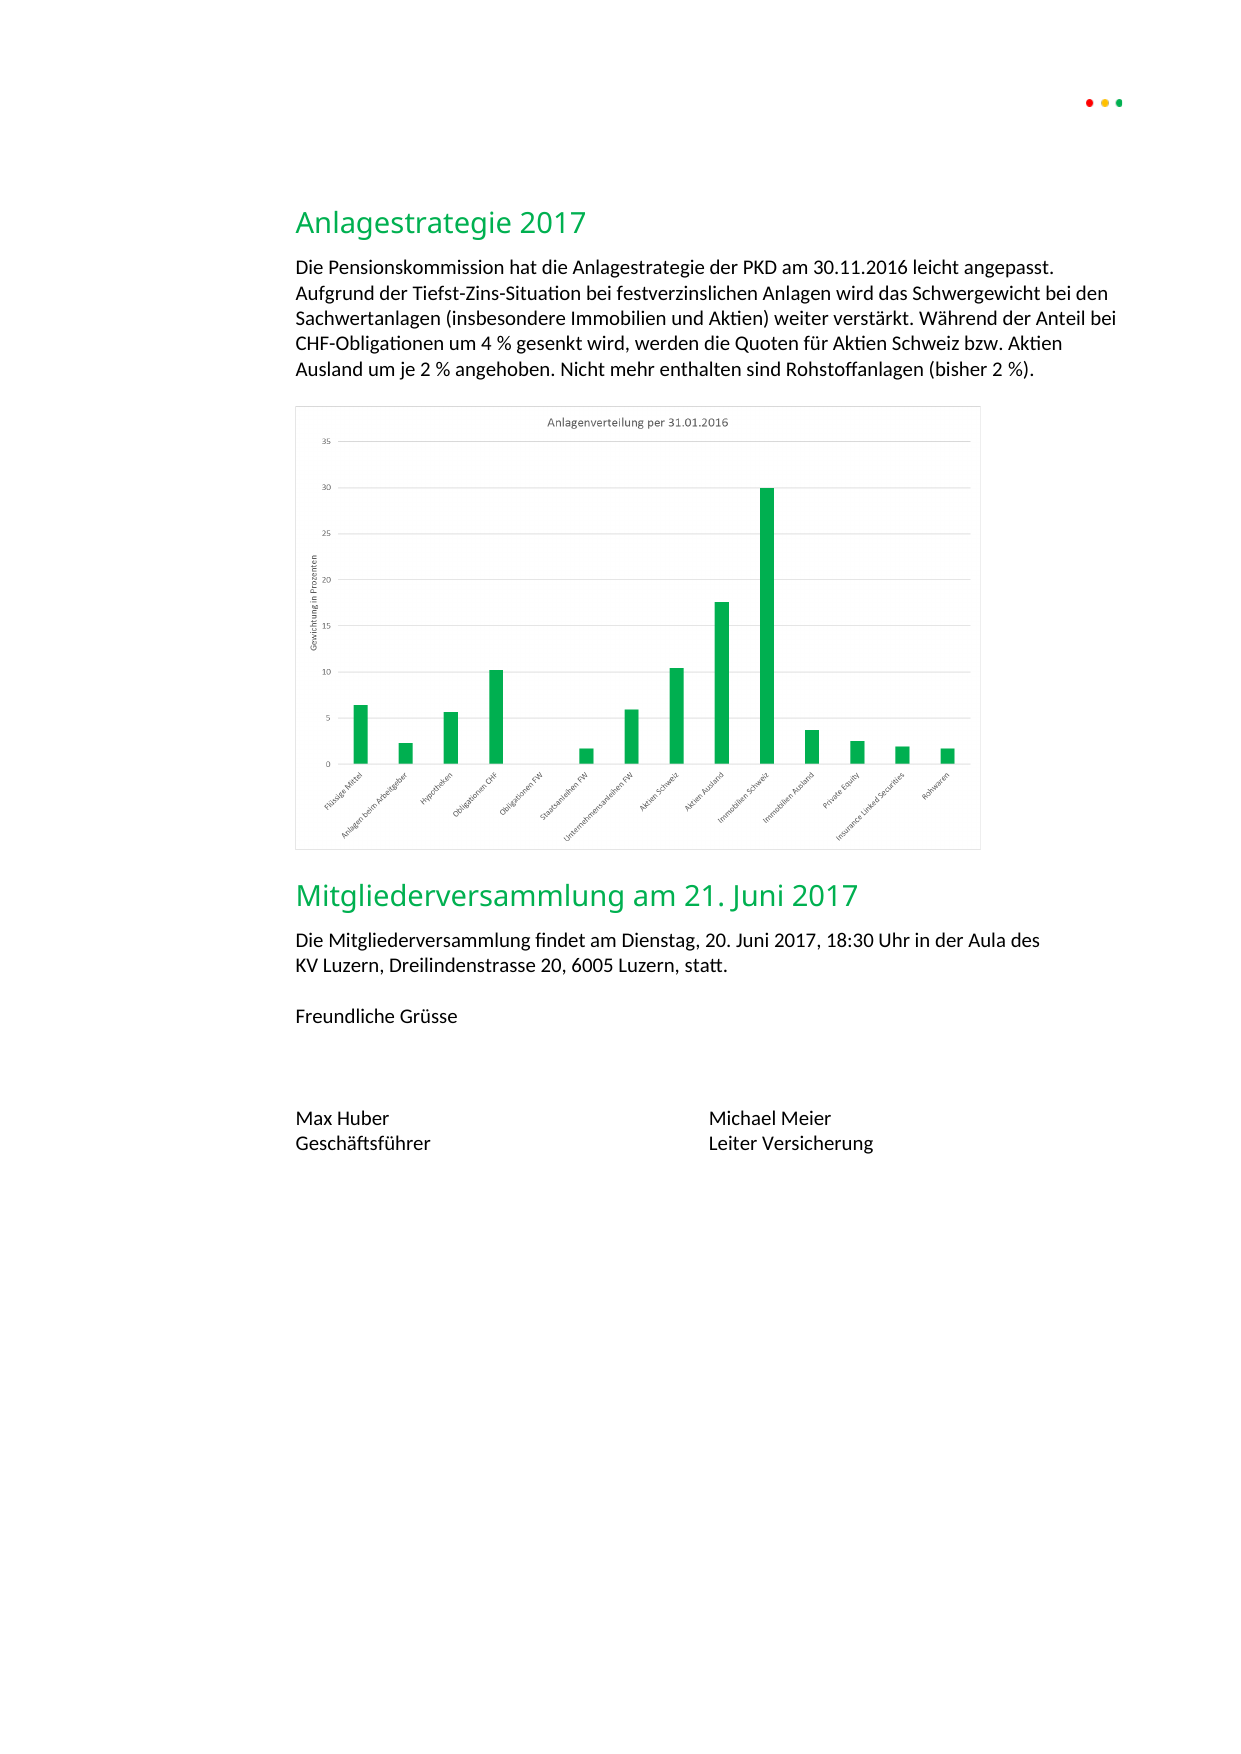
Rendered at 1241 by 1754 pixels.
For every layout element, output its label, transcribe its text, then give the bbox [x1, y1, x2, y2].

text Max Huber Michael Meier [295, 1105, 1122, 1130]
text Die Mitgliederversammlung findet am Dienstag, 20. Juni 2017, 18:30 Uhr in der Aula des KV Luzern, Dreilindenstrasse 20, 6005 Luzern, statt. [295, 927, 1122, 978]
picture [295, 406, 981, 850]
picture [1086, 99, 1123, 107]
subtitle Mitgliederversammlung am 21. Juni 2017 [295, 875, 1122, 914]
text Geschäftsführer Leiter Versicherung [295, 1130, 1122, 1156]
subtitle Anlagestrategie 2017 [295, 202, 1122, 242]
text Die Pensionskommission hat die Anlagestrategie der PKD am 30.11.2016 leicht angepasst. Aufgrund der Tiefst-Zins-Situation bei festverzinslichen Anlagen wird das Schwergewicht bei den Sachwertanlagen (insbesondere Immobilien und Aktien) weiter verstärkt. Während der Anteil bei CHF-Obligationen um 4 % gesenkt wird, werden die Quoten für Aktien Schweiz bzw. Aktien Ausland um je 2 % angehoben. Nicht mehr enthalten sind Rohstoffanlagen (bisher 2 %). [295, 254, 1122, 381]
text Freundliche Grüsse [295, 1003, 1122, 1029]
